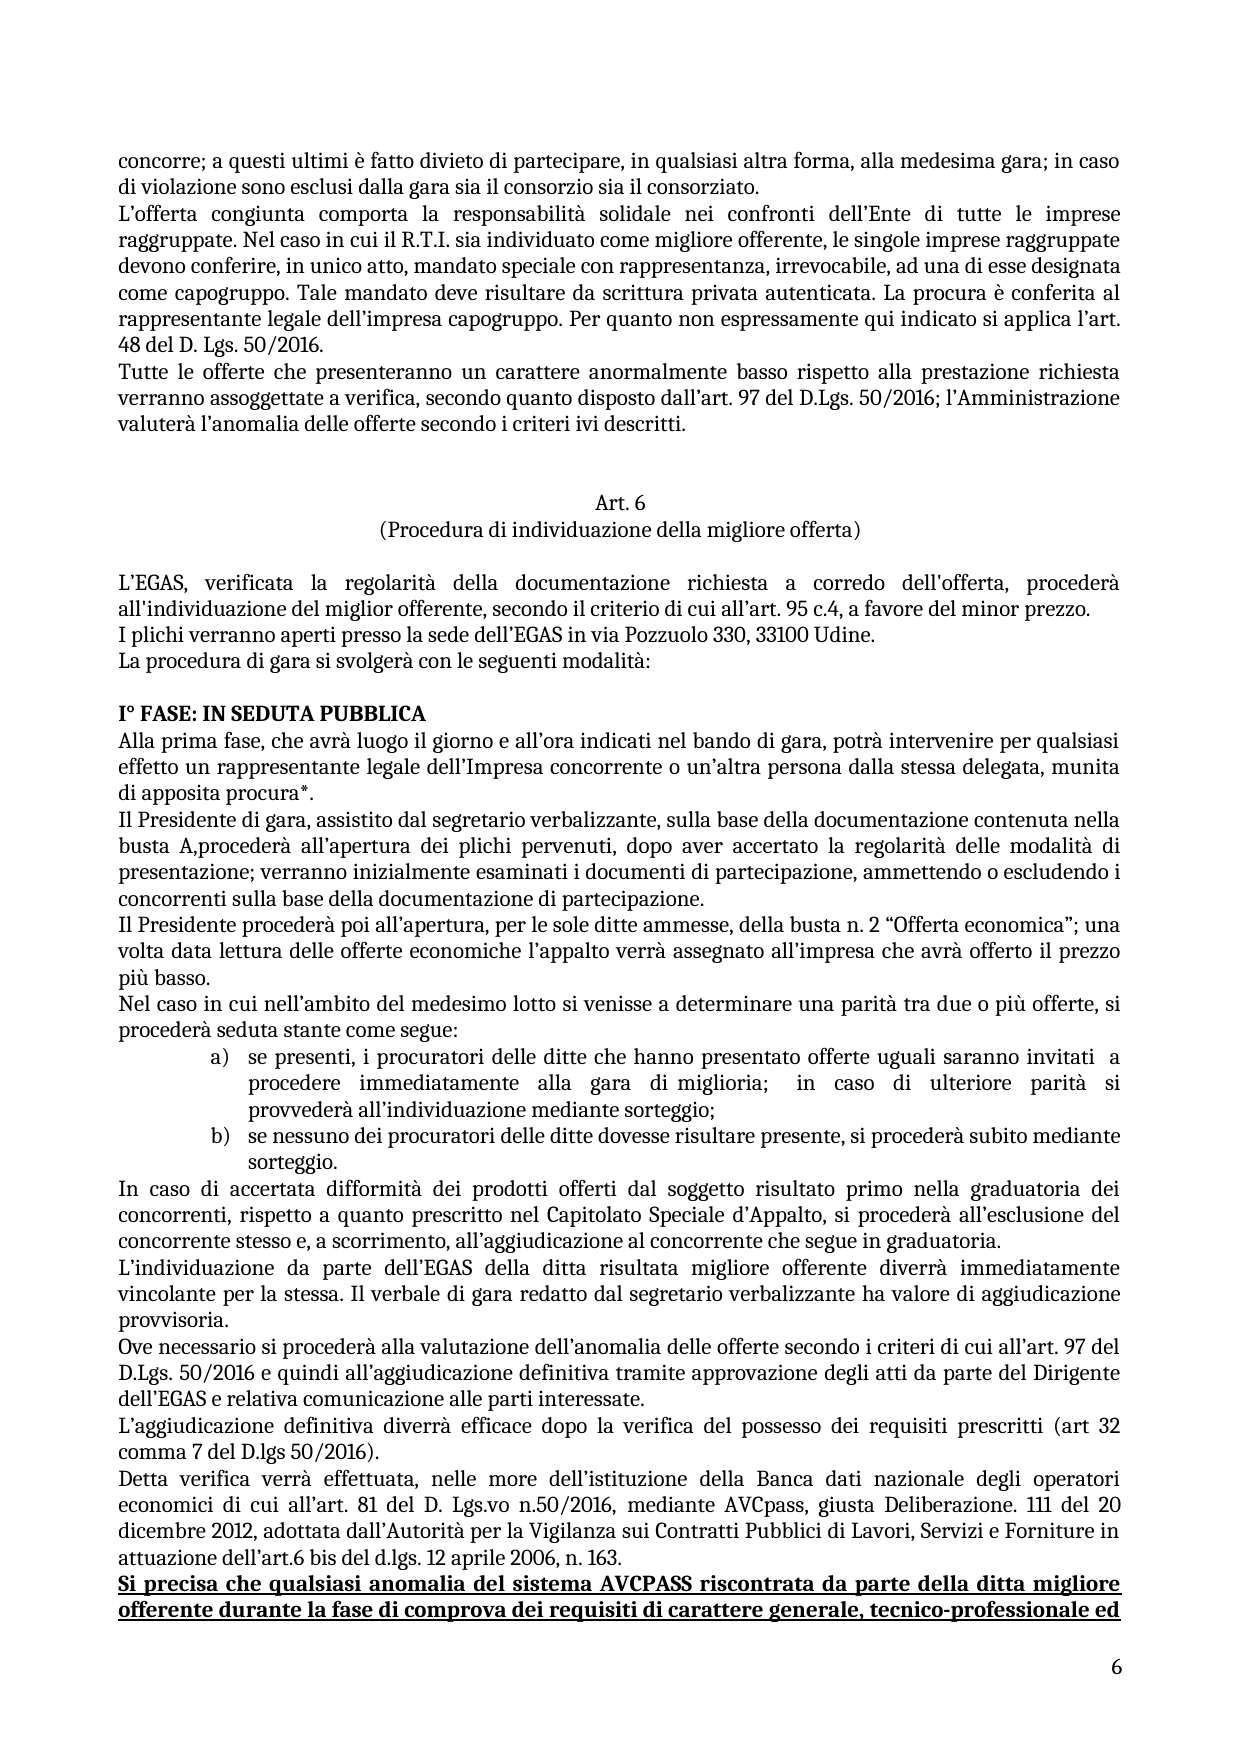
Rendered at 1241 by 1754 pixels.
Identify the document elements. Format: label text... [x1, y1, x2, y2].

text Tutte le offerte che presenteranno un carattere anormalmente basso rispetto alla prestazione richiesta verranno assoggettate a verifica, secondo quanto disposto dall’art. 97 del D.Lgs. 50/2016; l’Amministrazione valuterà l’anomalia delle offerte secondo i criteri ivi descritti. [118, 358, 1122, 437]
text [118, 1595, 1122, 1623]
text Il Presidente procederà poi all’apertura, per le sole ditte ammesse, della busta n. 2 “Offerta economica”; una volta data lettura delle offerte economiche l’appalto verrà assegnato all’impresa che avrà offerto il prezzo più basso. [118, 912, 1122, 991]
text L’EGAS, verificata la regolarità della documentazione richiesta a corredo dell'offerta, procederà all'individuazione del miglior offerente, secondo il criterio di cui all’art. 95 c.4, a favore del minor prezzo. [118, 569, 1122, 622]
list se presenti, i procuratori delle ditte che hanno presentato offerte uguali saranno invitati a procedere immediatamente alla gara di miglioria; in caso di ulteriore parità si provvederà all’individuazione mediante sorteggio; [210, 1044, 1122, 1123]
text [118, 148, 1122, 200]
text Art. 6 [118, 490, 1122, 517]
text Detta verifica verrà effettuata, nelle more dell’istituzione della Banca dati nazionale degli operatori economici di cui all’art. 81 del D. Lgs.vo n.50/2016, mediante AVCpass, giusta Deliberazione. 111 del 20 dicembre 2012, adottata dall’Autorità per la Vigilanza sui Contratti Pubblici di Lavori, Servizi e Forniture in attuazione dell’art.6 bis del d.lgs. 12 aprile 2006, n. 163. [118, 1465, 1122, 1571]
text Il Presidente di gara, assistito dal segretario verbalizzante, sulla base della documentazione contenuta nella busta A,procederà all’apertura dei plichi pervenuti, dopo aver accertato la regolarità delle modalità di presentazione; verranno inizialmente esaminati i documenti di partecipazione, ammettendo o escludendo i concorrenti sulla base della documentazione di partecipazione. [118, 806, 1122, 912]
text I° FASE: IN SEDUTA PUBBLICA [118, 701, 1122, 727]
text (Procedura di individuazione della migliore offerta) [118, 517, 1122, 543]
text L’offerta congiunta comporta la responsabilità solidale nei confronti dell’Ente di tutte le imprese raggruppate. Nel caso in cui il R.T.I. sia individuato come migliore offerente, le singole imprese raggruppate devono conferire, in unico atto, mandato speciale con rappresentanza, irrevocabile, ad una di esse designata come capogruppo. Tale mandato deve risultare da scrittura privata autenticata. La procura è conferita al rappresentante legale dell’impresa capogruppo. Per quanto non espressamente qui indicato si applica l’art. 48 del D. Lgs. 50/2016. [118, 200, 1122, 358]
text I plichi verranno aperti presso la sede dell’EGAS in via Pozzuolo 330, 33100 Udine. [118, 622, 1122, 648]
text L’aggiudicazione definitiva diverrà efficace dopo la verifica del possesso dei requisiti prescritti (art 32 comma 7 del D.lgs 50/2016). [118, 1413, 1122, 1465]
text La procedura di gara si svolgerà con le seguenti modalità: [118, 648, 1122, 675]
text Nel caso in cui nell’ambito del medesimo lotto si venisse a determinare una parità tra due o più offerte, si procederà seduta stante come segue: [118, 991, 1122, 1044]
list se nessuno dei procuratori delle ditte dovesse risultare presente, si procederà subito mediante sorteggio. [210, 1123, 1122, 1175]
text Ove necessario si procederà alla valutazione dell’anomalia delle offerte secondo i criteri di cui all’art. 97 del D.Lgs. 50/2016 e quindi all’aggiudicazione definitiva tramite approvazione degli atti da parte del Dirigente dell’EGAS e relativa comunicazione alle parti interessate. [118, 1333, 1122, 1413]
text L’individuazione da parte dell’EGAS della ditta risultata migliore offerente diverrà immediatamente vincolante per la stessa. Il verbale di gara redatto dal segretario verbalizzante ha valore di aggiudicazione provvisoria. [118, 1254, 1122, 1333]
text In caso di accertata difformità dei prodotti offerti dal soggetto risultato primo nella graduatoria dei concorrenti, rispetto a quanto prescritto nel Capitolato Speciale d’Appalto, si procederà all’esclusione del concorrente stesso e, a scorrimento, all’aggiudicazione al concorrente che segue in graduatoria. [118, 1175, 1122, 1254]
text Alla prima fase, che avrà luogo il giorno e all’ora indicati nel bando di gara, potrà intervenire per qualsiasi effetto un rappresentante legale dell’Impresa concorrente o un’altra persona dalla stessa delegata, munita di apposita procura*. [118, 727, 1122, 806]
